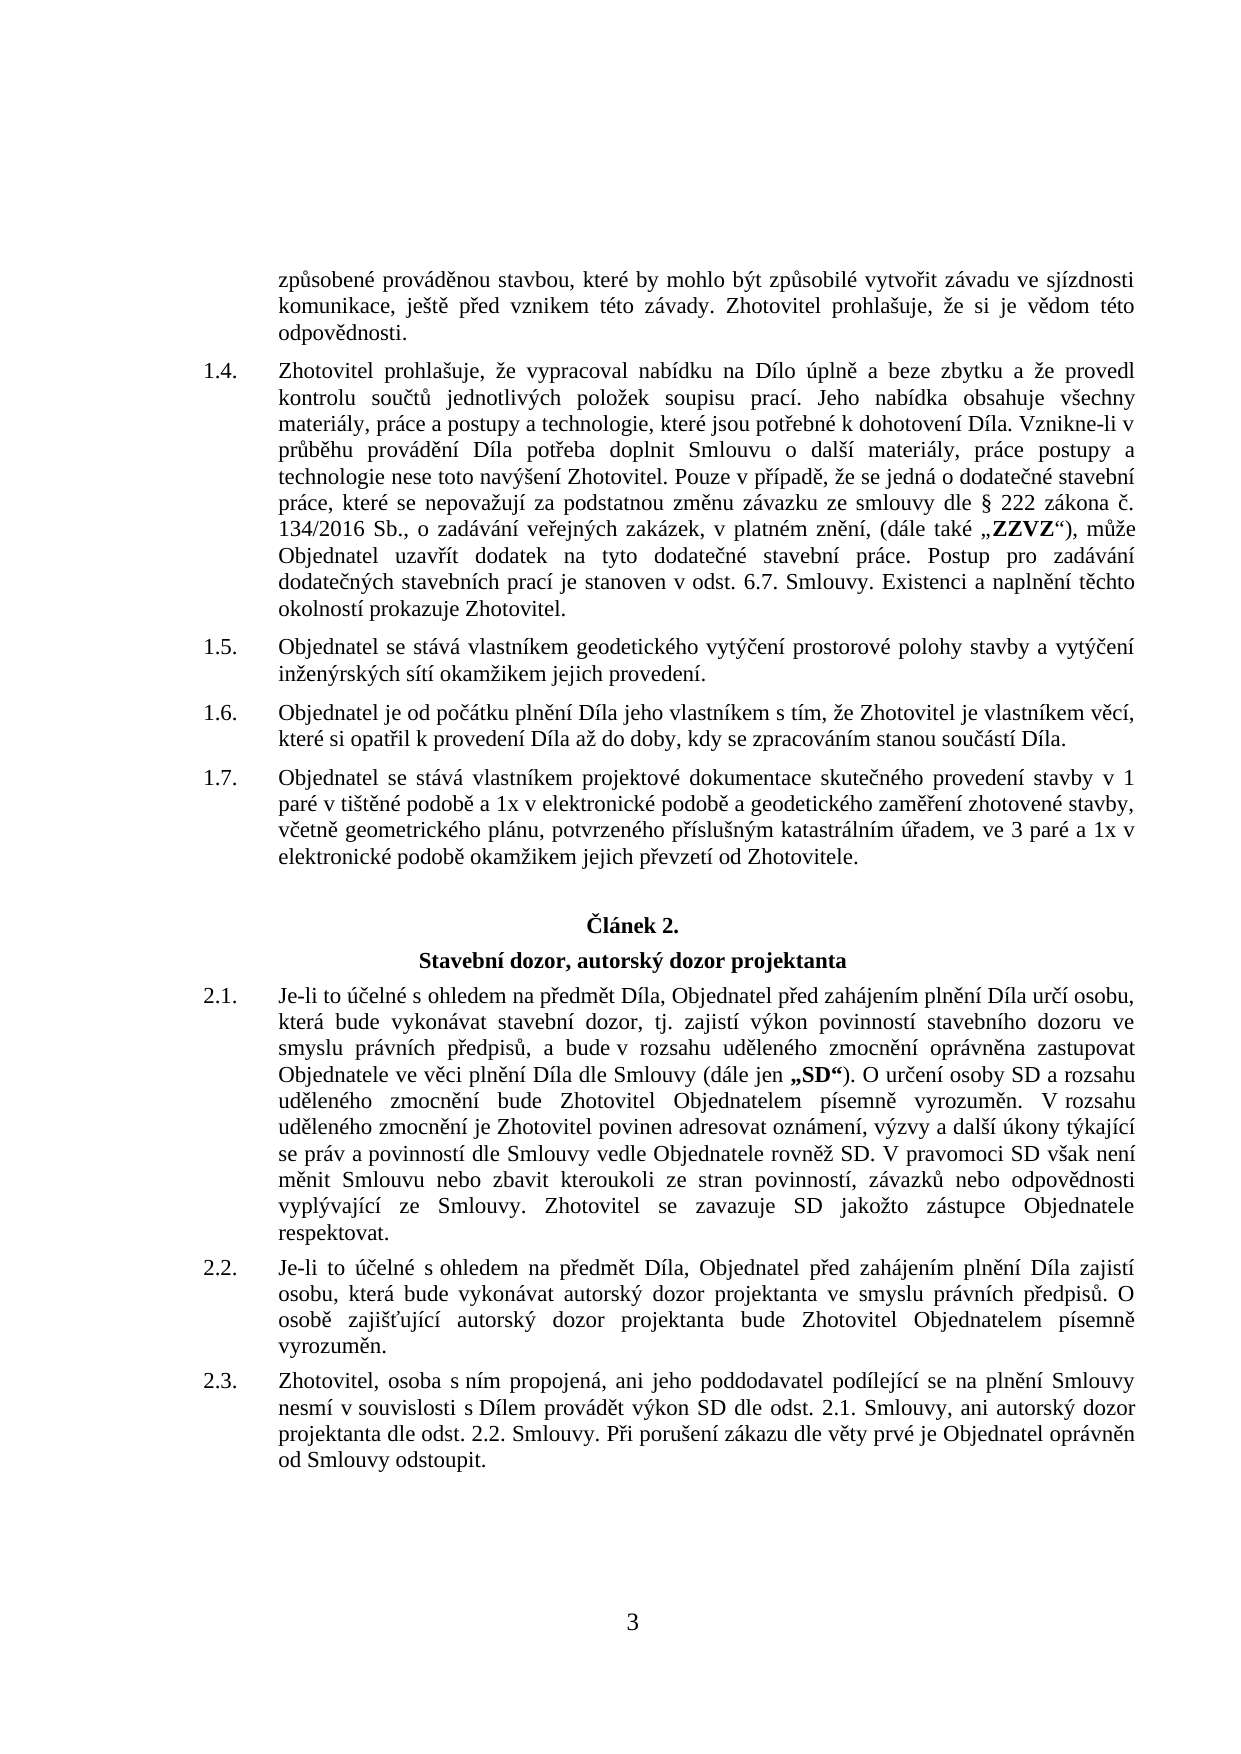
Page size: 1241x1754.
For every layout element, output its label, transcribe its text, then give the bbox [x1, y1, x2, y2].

text Objednatel se stává vlastníkem projektové dokumentace skutečného provedení stavby v 1 paré v tištěné podobě a 1x v elektronické podobě a geodetického zaměření zhotovené stavby, včetně geometrického plánu, potvrzeného příslušným katastrálním úřadem, ve 3 paré a 1x v elektronické podobě okamžikem jejich převzetí od Zhotovitele. [203, 764, 1136, 869]
text Stavební dozor, autorský dozor projektanta [129, 947, 1136, 973]
text Objednatel se stává vlastníkem geodetického vytýčení prostorové polohy stavby a vytýčení inženýrských sítí okamžikem jejich provedení. [203, 633, 1136, 686]
text Zhotovitel, osoba s ním propojená, ani jeho poddodavatel podílející se na plnění Smlouvy nesmí v souvislosti s Dílem provádět výkon SD dle odst. 2.1. Smlouvy, ani autorský dozor projektanta dle odst. 2.2. Smlouvy. Při porušení zákazu dle věty prvé je Objednatel oprávněn od Smlouvy odstoupit. [203, 1367, 1136, 1473]
text Je-li to účelné s ohledem na předmět Díla, Objednatel před zahájením plnění Díla zajistí osobu, která bude vykonávat autorský dozor projektanta ve smyslu právních předpisů. O osobě zajišťující autorský dozor projektanta bude Zhotovitel Objednatelem písemně vyrozuměn. [203, 1253, 1136, 1359]
text Objednatel je od počátku plnění Díla jeho vlastníkem s tím, že Zhotovitel je vlastníkem věcí, které si opatřil k provedení Díla až do doby, kdy se zpracováním stanou součástí Díla. [203, 699, 1136, 751]
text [203, 266, 1136, 345]
text Zhotovitel prohlašuje, že vypracoval nabídku na Dílo úplně a beze zbytku a že provedl kontrolu součtů jednotlivých položek soupisu prací. Jeho nabídka obsahuje všechny materiály, práce a postupy a technologie, které jsou potřebné k dohotovení Díla. Vznikne-li v průběhu provádění Díla potřeba doplnit Smlouvu o další materiály, práce postupy a technologie nese toto navýšení Zhotovitel. Pouze v případě, že se jedná o dodatečné stavební práce, které se nepovažují za podstatnou změnu závazku ze smlouvy dle § 222 zákona č. 134/2016 Sb., o zadávání veřejných zakázek, v platném znění, (dále také „ZZVZ“), může Objednatel uzavřít dodatek na tyto dodatečné stavební práce. Postup pro zadávání dodatečných stavebních prací je stanoven v odst. 6.7. Smlouvy. Existenci a naplnění těchto okolností prokazuje Zhotovitel. [203, 357, 1136, 621]
list Je-li to účelné s ohledem na předmět Díla, Objednatel před zahájením plnění Díla určí osobu, která bude vykonávat stavební dozor, tj. zajistí výkon povinností stavebního dozoru ve smyslu právních předpisů, a bude v rozsahu uděleného zmocnění oprávněna zastupovat Objednatele ve věci plnění Díla dle Smlouvy (dále jen „SD“). O určení osoby SD a rozsahu uděleného zmocnění bude Zhotovitel Objednatelem písemně vyrozuměn. V rozsahu uděleného zmocnění je Zhotovitel povinen adresovat oznámení, výzvy a další úkony týkající se práv a povinností dle Smlouvy vedle Objednatele rovněž SD. V pravomoci SD však není měnit Smlouvu nebo zbavit kteroukoli ze stran povinností, závazků nebo odpovědnosti vyplývající ze Smlouvy. Zhotovitel se zavazuje SD jakožto zástupce Objednatele respektovat. [203, 982, 1136, 1245]
